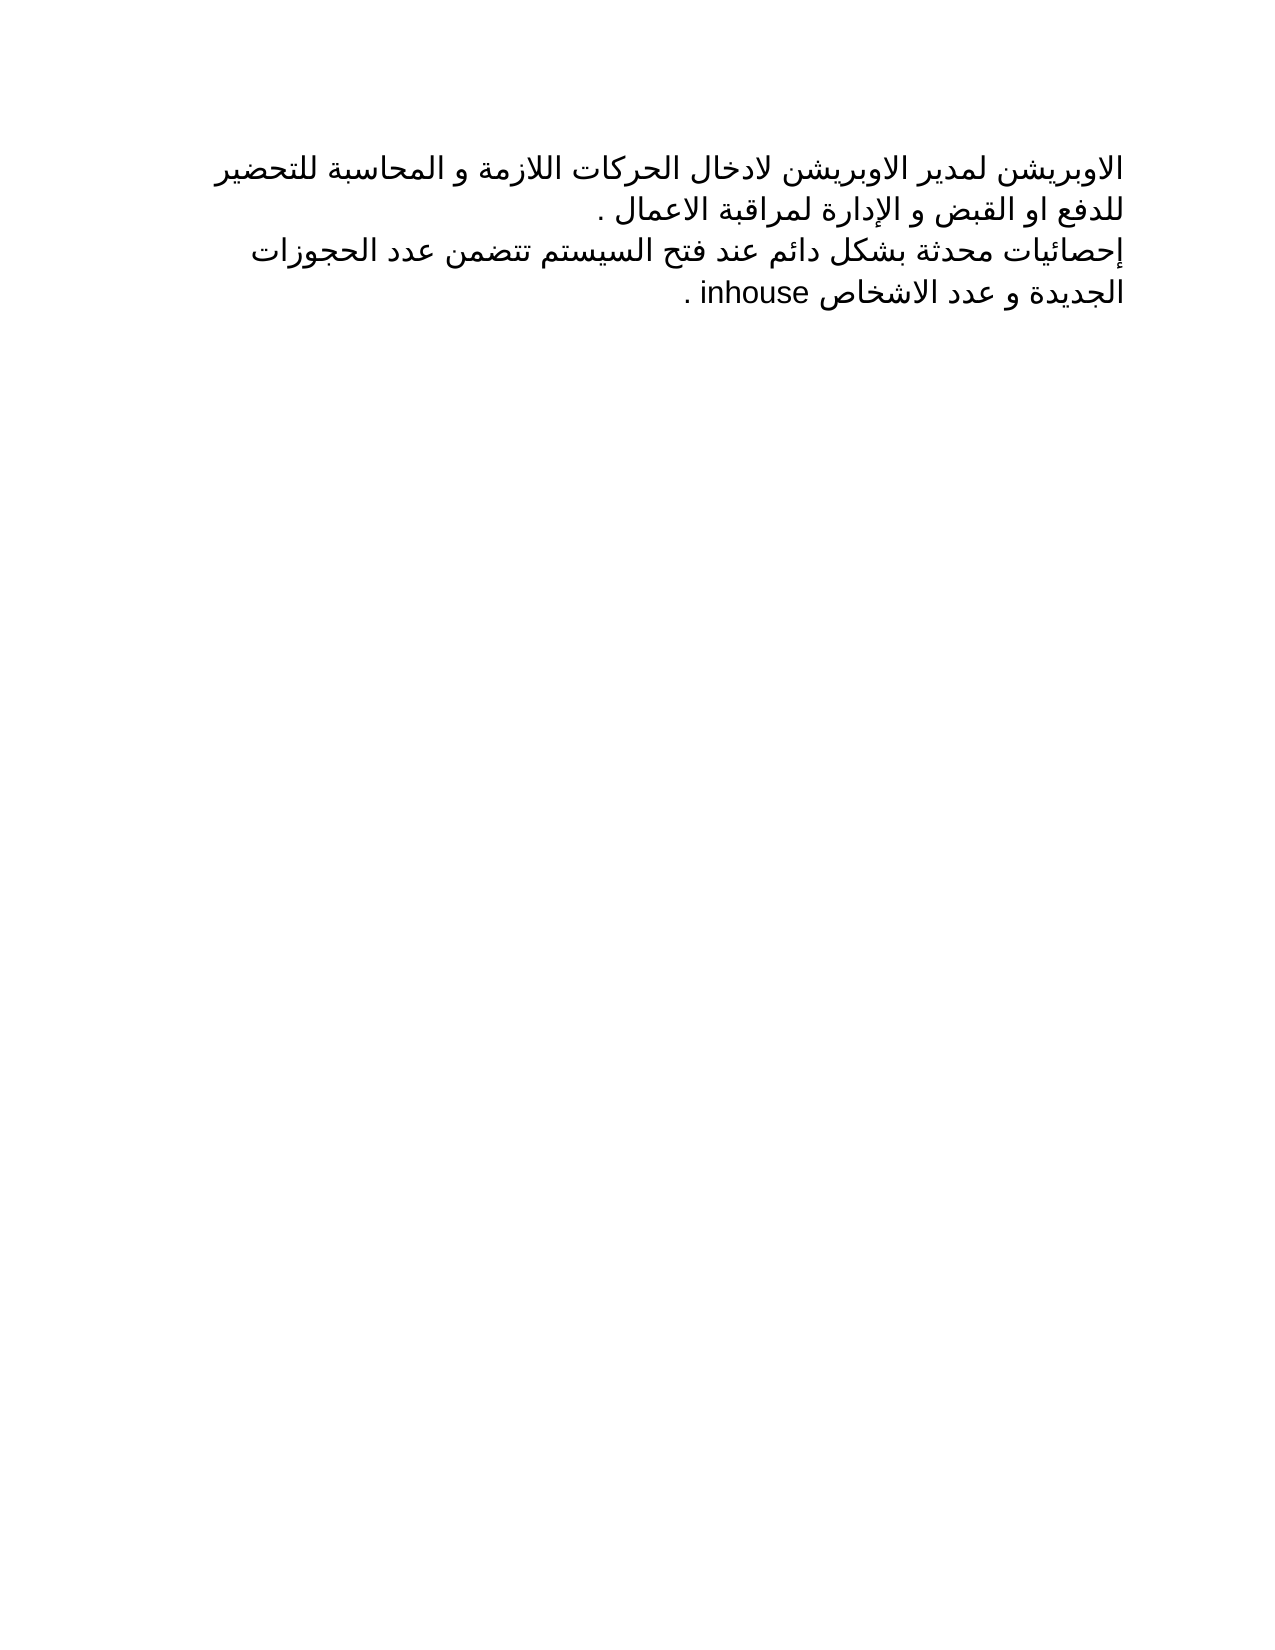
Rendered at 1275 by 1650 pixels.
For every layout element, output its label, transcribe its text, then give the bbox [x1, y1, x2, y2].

text إحصائيات محدثة بشكل دائم عند فتح السيستم تتضمن عدد الحجوزات الجديدة و عدد الاشخاص inhouse . [150, 232, 1125, 310]
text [150, 150, 1125, 227]
